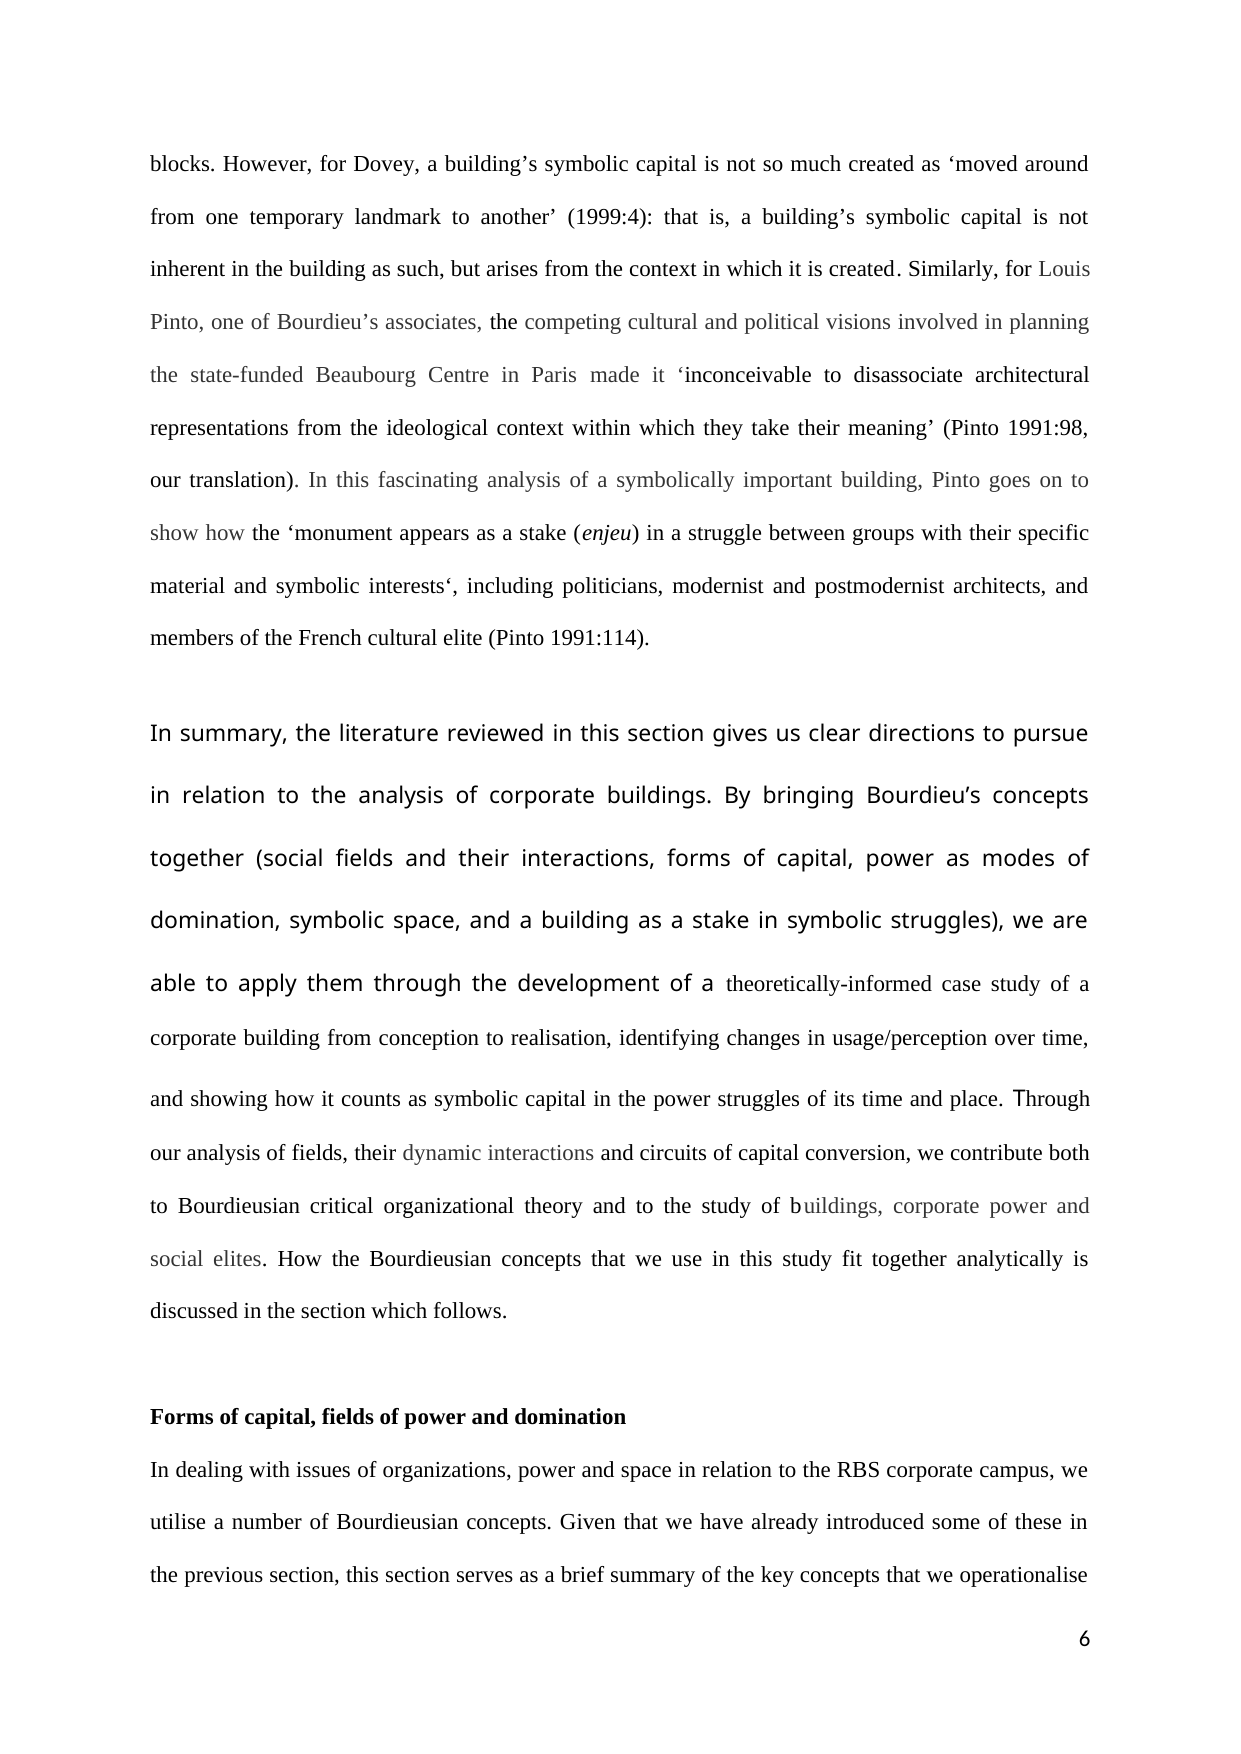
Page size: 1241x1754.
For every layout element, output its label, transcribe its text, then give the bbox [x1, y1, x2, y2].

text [150, 1456, 1090, 1587]
text In summary, the literature reviewed in this section gives us clear directions to pursue in relation to the analysis of corporate buildings. By bringing Bourdieu’s concepts together (social fields and their interactions, forms of capital, power as modes of domination, symbolic space, and a building as a stake in symbolic struggles), we are able to apply them through the development of a theoretically-informed case study of a corporate building from conception to realisation, identifying changes in usage/perception over time, and showing how it counts as symbolic capital in the power struggles of its time and place. Through our analysis of fields, their dynamic interactions and circuits of capital conversion, we contribute both to Bourdieusian critical organizational theory and to the study of buildings, corporate power and social elites. How the Bourdieusian concepts that we use in this study fit together analytically is discussed in the section which follows. [150, 717, 1090, 1324]
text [150, 150, 1090, 651]
text Forms of capital, fields of power and domination [150, 1403, 1090, 1429]
